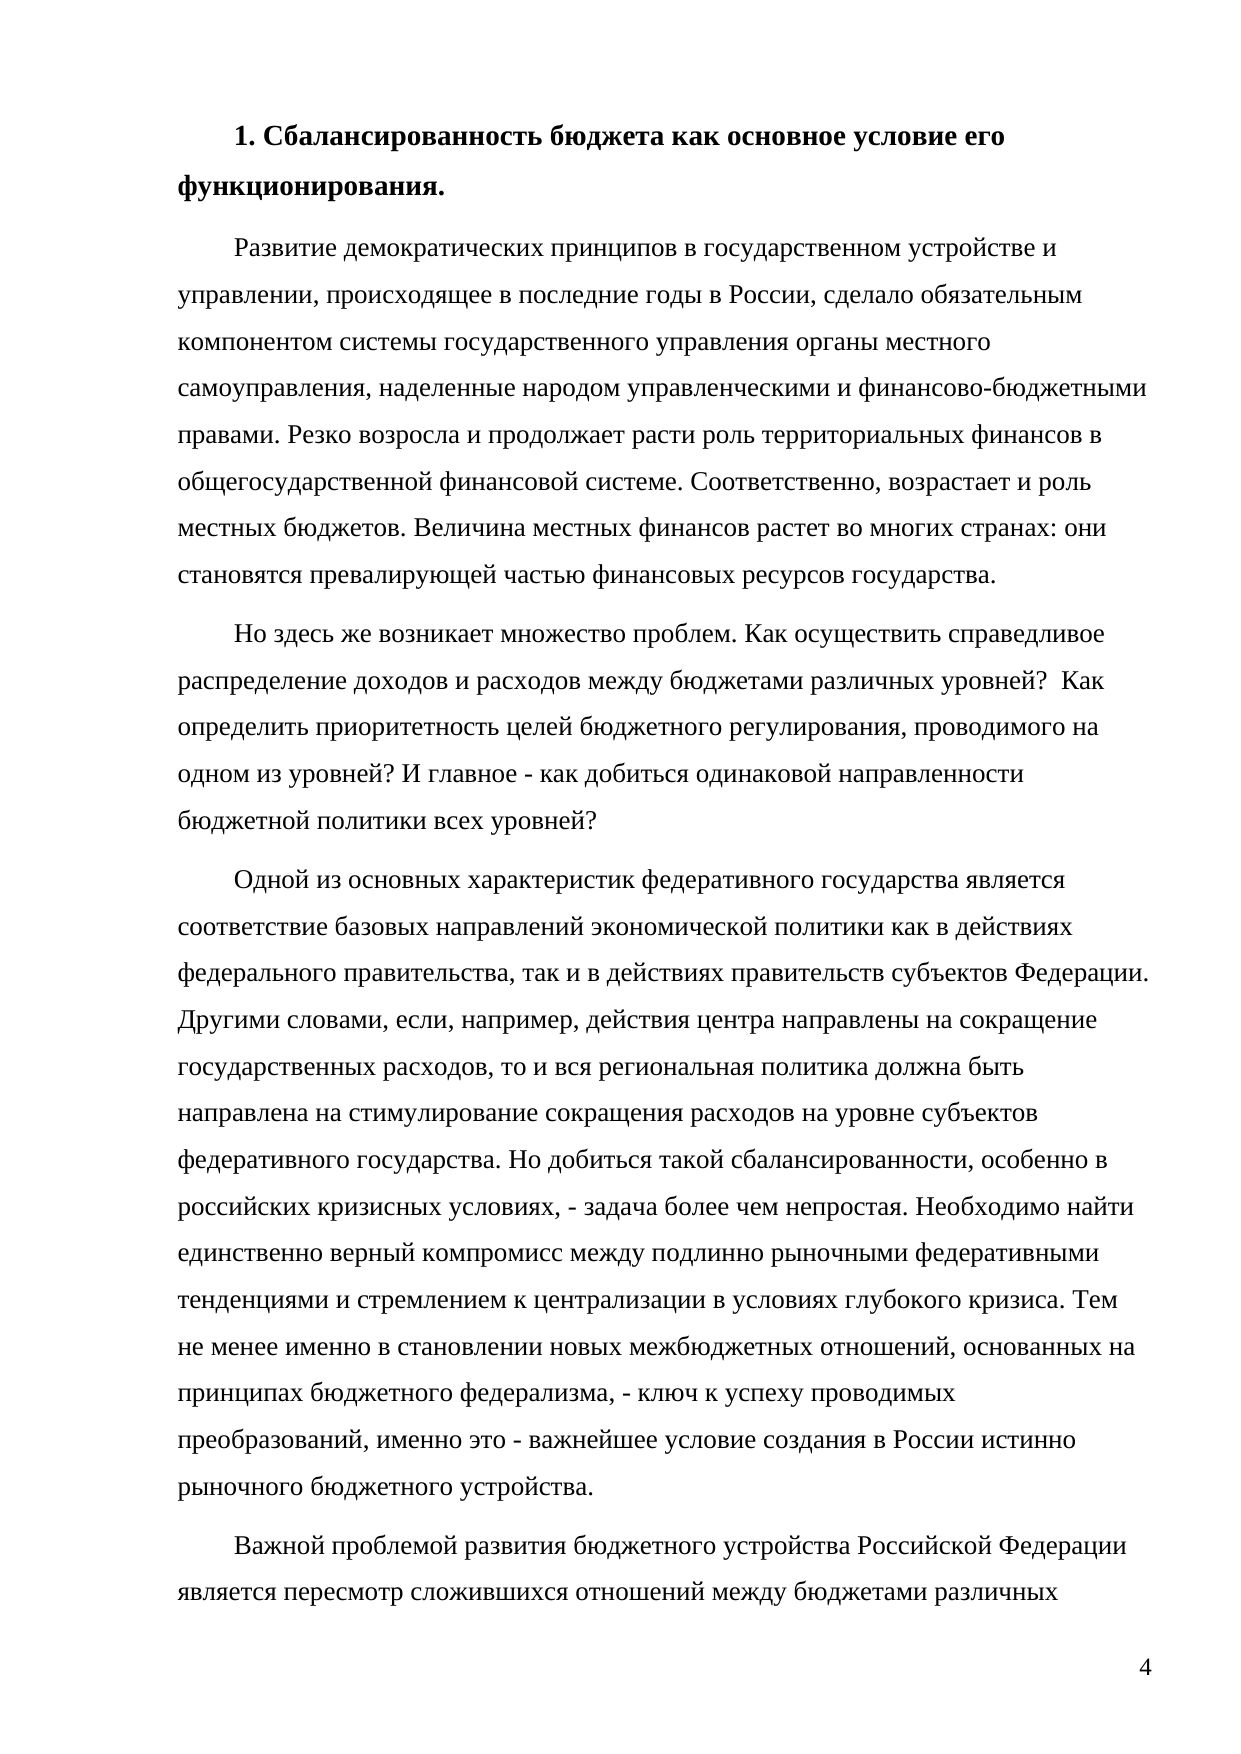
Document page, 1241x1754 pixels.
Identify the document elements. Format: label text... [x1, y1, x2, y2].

text Одной из основных характеристик федеративного государства является соответствие базовых направлений экономической политики как в действиях федерального правительства, так и в действиях правительств субъектов Федерации. Другими словами, если, например, действия центра направлены на сокращение государственных расходов, то и вся региональная политика должна быть направлена на стимулирование сокращения расходов на уровне субъектов федеративного государства. Но добиться такой сбалансированности, особенно в российских кризисных условиях, - задача более чем непростая. Необходимо найти единственно верный компромисс между подлинно рыночными федеративными тенденциями и стремлением к централизации в условиях глубокого кризиса. Тем не менее именно в становлении новых межбюджетных отношений, основанных на принципах бюджетного федерализма, - ключ к успеху проводимых преобразований, именно это - важнейшее условие создания в России истинно рыночного бюджетного устройства. [177, 863, 1152, 1501]
text 1. Сбалансированность бюджета как основное условие его функционирования. [177, 118, 1152, 202]
text Развитие демократических принципов в государственном устройстве и управлении, происходящее в последние годы в России, сделало обязательным компонентом системы государственного управления органы местного самоуправления, наделенные народом управленческими и финансово-бюджетными правами. Резко возросла и продолжает расти роль территориальных финансов в общегосударственной финансовой системе. Соответственно, возрастает и роль местных бюджетов. Величина местных финансов растет во многих странах: они становятся превалирующей частью финансовых ресурсов государства. [177, 231, 1152, 589]
text Но здесь же возникает множество проблем. Как осуществить справедливое распределение доходов и расходов между бюджетами различных уровней? Как определить приоритетность целей бюджетного регулирования, проводимого на одном из уровней? И главное - как добиться одинаковой направленности бюджетной политики всех уровней? [177, 617, 1152, 835]
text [177, 1529, 1152, 1607]
